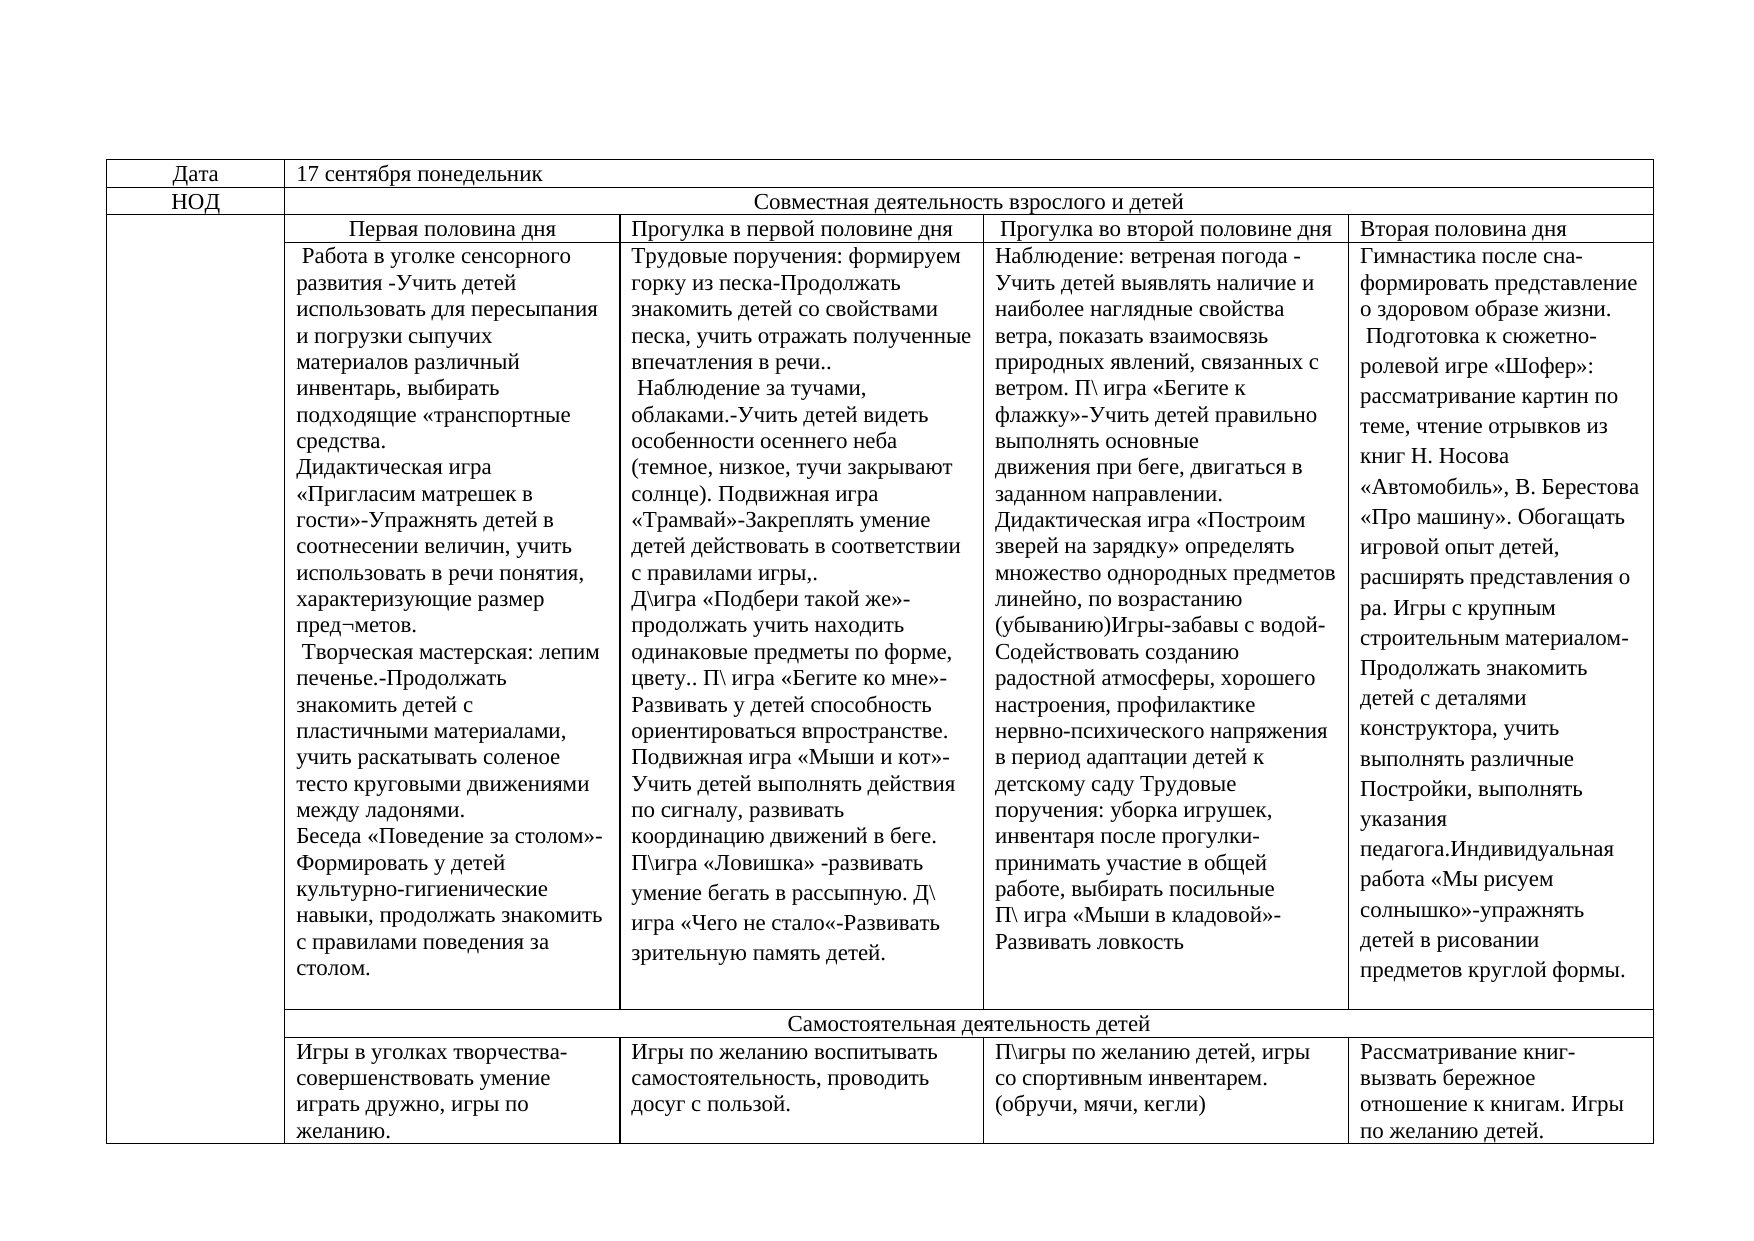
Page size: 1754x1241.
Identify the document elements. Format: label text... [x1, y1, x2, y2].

table_cell Гимнастика после сна-формировать представление о здоровом образе жизни. Подготовка к сюжетно-ролевой игре «Шофер»: рассматривание картин по теме, чтение отрывков из книг Н. Носова «Автомобиль», В. Берестова «Про машину». Обогащать игровой опыт детей, расширять представления о ра. Игры с крупным строительным материалом-Продолжать знакомить детей с деталями конструктора, учить выполнять различные Постройки, выполнять указания педагога.Индивидуальная работа «Мы рисуем солнышко»-упражнять детей в рисовании предметов круглой формы. [1349, 243, 1653, 1009]
table_cell Совместная деятельность взрослого и детей [285, 188, 1653, 214]
table_cell Прогулка в первой половине дня [621, 215, 983, 242]
table_cell Игры в уголках творчества-совершенствовать умение играть дружно, игры по желанию. [285, 1038, 619, 1143]
table_cell Работа в уголке сенсорного развития -Учить детей использовать для пересыпания и погрузки сыпучих материалов различный инвентарь, выбирать подходящие «транспортные средства. Дидактическая игра «Пригласим матрешек в гости»-Упражнять детей в соотнесении величин, учить использовать в речи понятия, характеризующие размер пред¬метов. Творческая мастерская: лепим печенье.-Продолжать знакомить детей с пластичными материалами, учить раскатывать соленое тесто круговыми движениями между ладонями. Беседа «Поведение за столом»-Формировать у детей культурно-гигиенические навыки, продолжать знакомить с правилами поведения за столом. [285, 243, 619, 1009]
table_cell НОД [107, 188, 284, 214]
table_cell Трудовые поручения: формируем горку из песка-Продолжать знакомить детей со свойствами песка, учить отражать полученные впечатления в речи.. Наблюдение за тучами, облаками.-Учить детей видеть особенности осеннего неба (темное, низкое, тучи закрывают солнце). Подвижная игра «Трамвай»-Закреплять умение детей действовать в соответствии с правилами игры,. Д\игра «Подбери такой же»-продолжать учить находить одинаковые предметы по форме, цвету.. П\ игра «Бегите ко мне»-Развивать у детей способность ориентироваться впространстве. Подвижная игра «Мыши и кот»-Учить детей выполнять действия по сигналу, развивать координацию движений в беге. П\игра «Ловишка» -развивать умение бегать в рассыпную. Д\игра «Чего не стало«-Развивать зрительную память детей. [621, 243, 983, 1009]
table_cell Рассматривание книг-вызвать бережное отношение к книгам. Игры по желанию детей. [1349, 1038, 1653, 1143]
table_cell Прогулка во второй половине дня [984, 215, 1348, 242]
table_cell Первая половина дня [285, 215, 619, 242]
table_header 17 сентября понедельник [285, 160, 1653, 187]
table_cell П\игры по желанию детей, игры со спортивным инвентарем.(обручи, мячи, кегли) [984, 1038, 1348, 1143]
table_cell [107, 215, 284, 1143]
table_header Дата [107, 160, 284, 187]
table_cell Вторая половина дня [1349, 215, 1653, 242]
table_cell Наблюдение: ветреная погода -Учить детей выявлять наличие и наиболее наглядные свойства ветра, показать взаимосвязь природных явлений, связанных с ветром. П\ игра «Бегите к флажку»-Учить детей правильно выполнять основные движения при беге, двигаться в заданном направлении. Дидактическая игра «Построим зверей на зарядку» определять множество однородных предметов линейно, по возрастанию (убыванию)Игры-забавы с водой-Содействовать созданию радостной атмосферы, хорошего настроения, профилактике нервно-психического напряжения в период адаптации детей к детскому саду Трудовые поручения: уборка игрушек, инвентаря после прогулки- принимать участие в общей работе, выбирать посильные П\ игра «Мыши в кладовой»- Развивать ловкость [984, 243, 1348, 1009]
table_cell Самостоятельная деятельность детей [285, 1010, 1653, 1037]
table_cell Игры по желанию воспитывать самостоятельность, проводить досуг с пользой. [621, 1038, 983, 1143]
